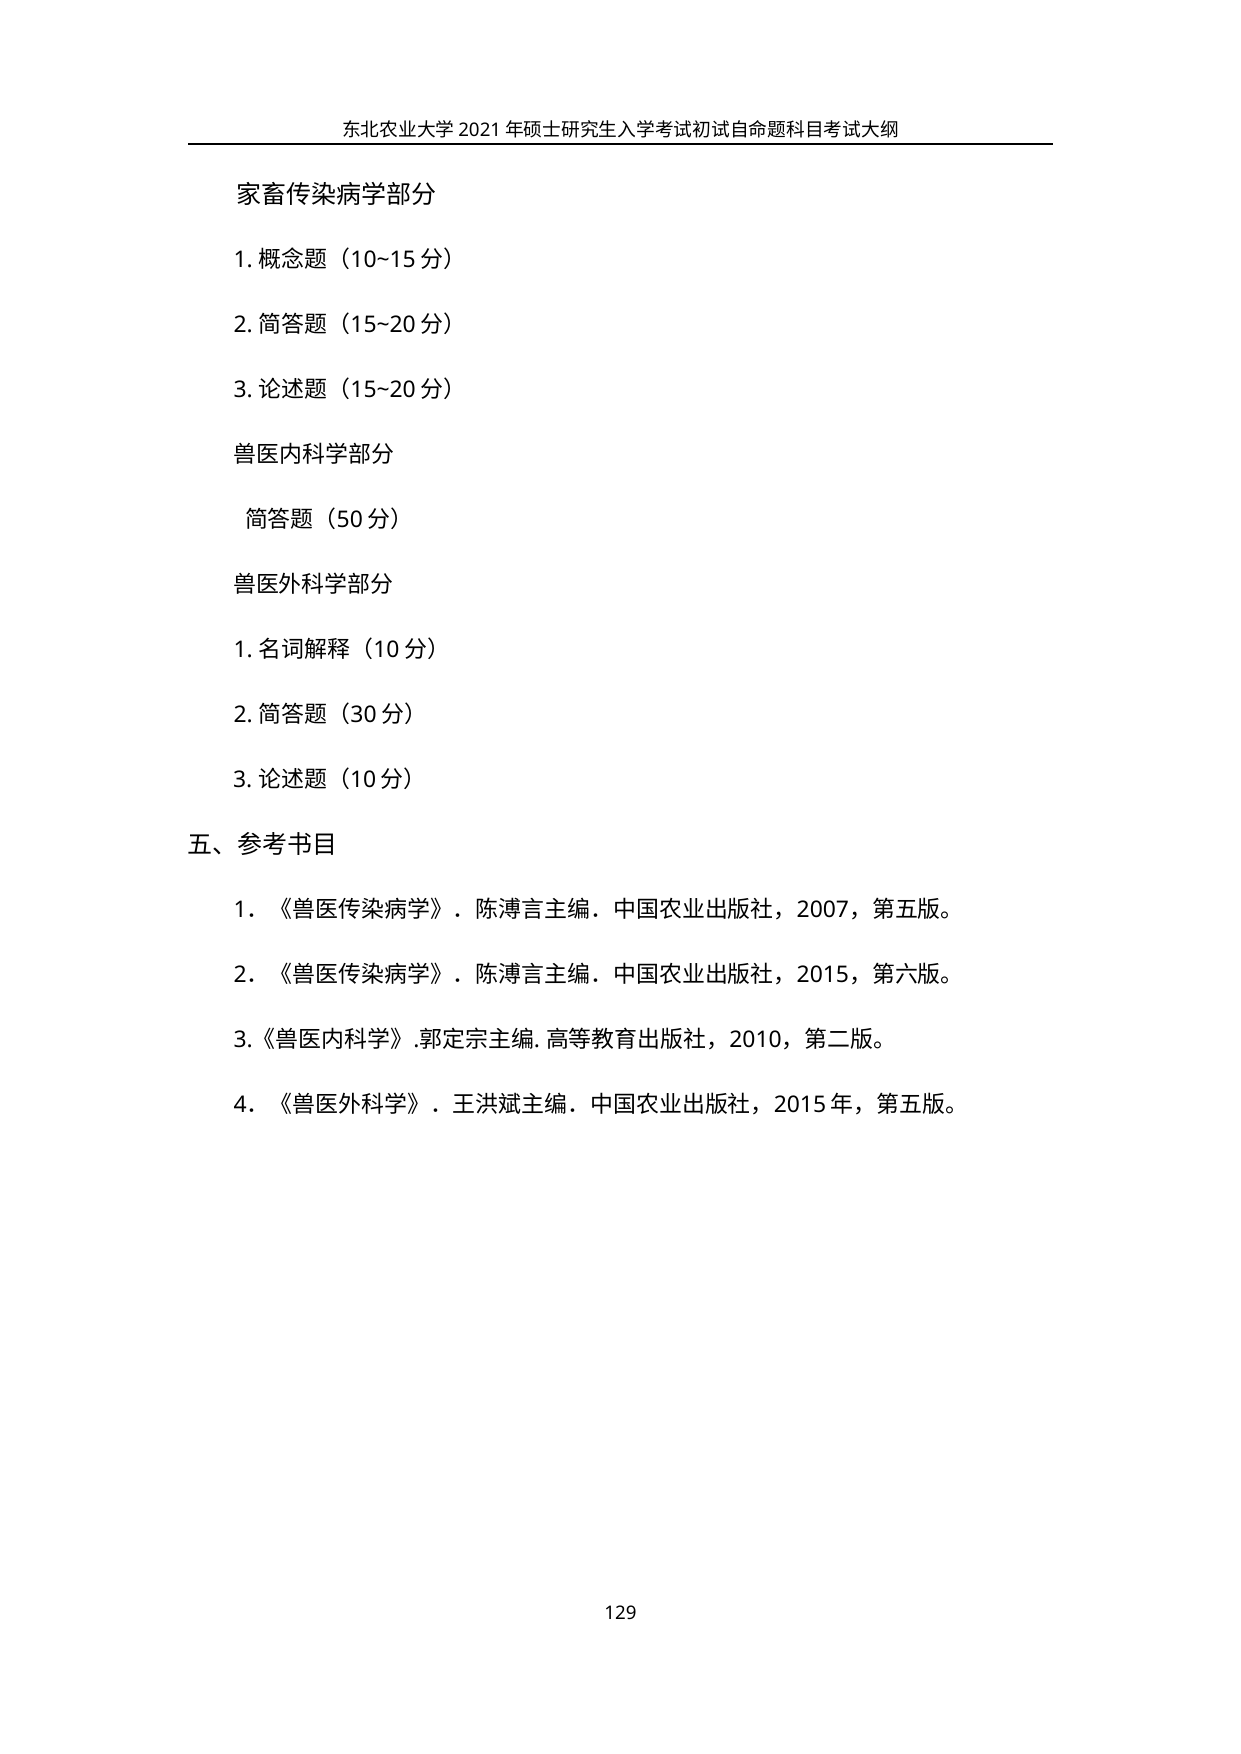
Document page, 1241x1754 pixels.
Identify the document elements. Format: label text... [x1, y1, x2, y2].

text 4．《兽医外科学》．王洪斌主编．中国农业出版社，2015年，第五版。 [187, 1070, 1053, 1135]
text 3. 论述题（15~20分） [187, 355, 1053, 420]
text 1. 名词解释（10分） [187, 615, 1053, 680]
text 3.《兽医内科学》.郭定宗主编. 高等教育出版社，2010，第二版。 [187, 1005, 1053, 1070]
text 兽医内科学部分 [187, 420, 1053, 485]
text 简答题（50分） [187, 485, 1053, 550]
text 3. 论述题（10分） [187, 745, 1053, 810]
text 家畜传染病学部分 [187, 160, 1053, 225]
text 2. 简答题（30分） [187, 680, 1053, 745]
text 2．《兽医传染病学》．陈溥言主编．中国农业出版社，2015，第六版。 [187, 940, 1053, 1005]
text 2. 简答题（15~20分） [187, 290, 1053, 355]
text 1. 概念题（10~15分） [187, 225, 1053, 290]
text 1．《兽医传染病学》．陈溥言主编．中国农业出版社，2007，第五版。 [187, 875, 1053, 940]
text 五、参考书目 [187, 810, 1053, 875]
text 兽医外科学部分 [187, 550, 1053, 615]
